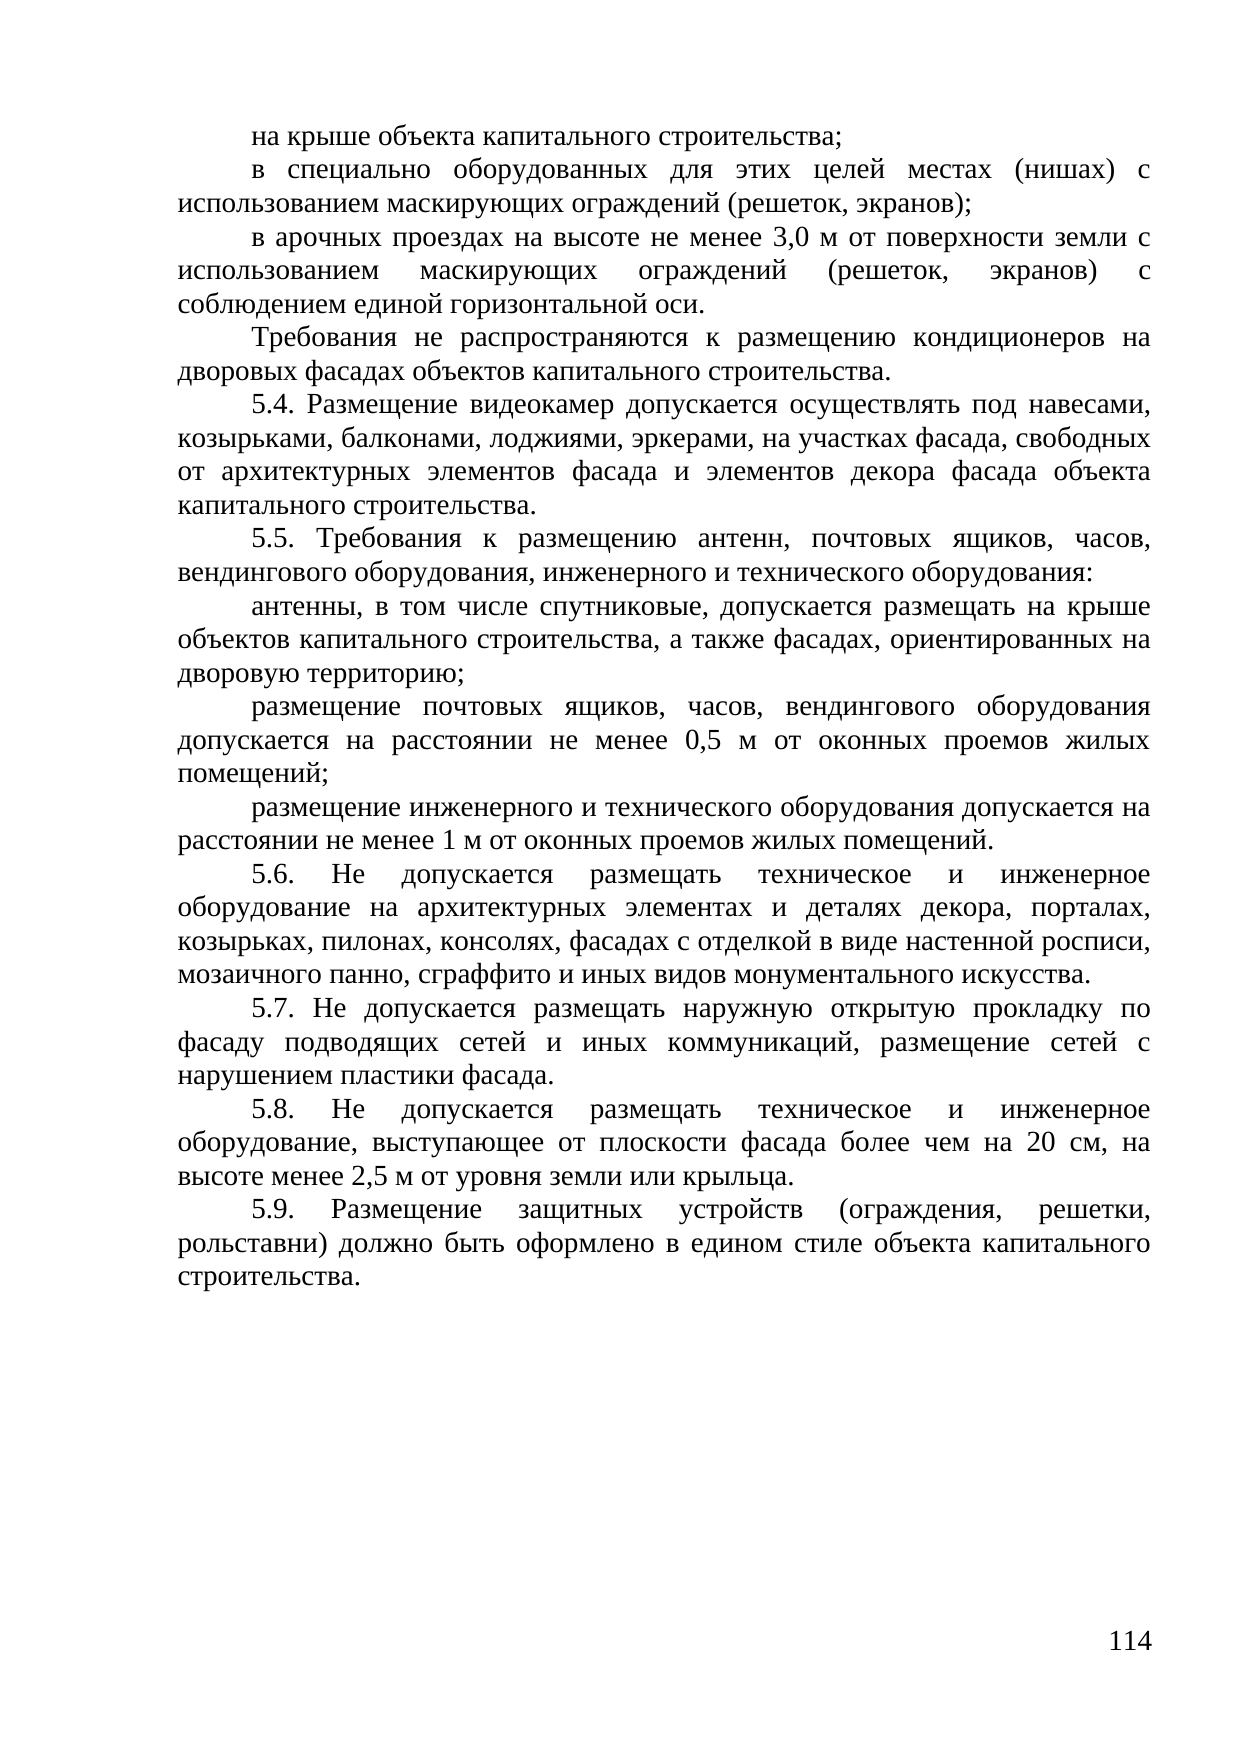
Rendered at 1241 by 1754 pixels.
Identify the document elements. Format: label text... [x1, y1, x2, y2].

text антенны, в том числе спутниковые, допускается размещать на крыше объектов капитального строительства, а также фасадах, ориентированных на дворовую территорию; [177, 588, 1152, 688]
text 5.8. Не допускается размещать техническое и инженерное оборудование, выступающее от плоскости фасада более чем на 20 см, на высоте менее 2,5 м от уровня земли или крыльца. [177, 1091, 1152, 1191]
text 5.7. Не допускается размещать наружную открытую прокладку по фасаду подводящих сетей и иных коммуникаций, размещение сетей с нарушением пластики фасада. [177, 990, 1152, 1091]
text размещение инженерного и технического оборудования допускается на расстоянии не менее 1 м от оконных проемов жилых помещений. [177, 789, 1152, 856]
text в арочных проездах на высоте не менее 3,0 м от поверхности земли с использованием маскирующих ограждений (решеток, экранов) с соблюдением единой горизонтальной оси. [177, 219, 1152, 319]
text Требования не распространяются к размещению кондиционеров на дворовых фасадах объектов капитального строительства. [177, 319, 1152, 386]
text размещение почтовых ящиков, часов, вендингового оборудования допускается на расстоянии не менее 0,5 м от оконных проемов жилых помещений; [177, 688, 1152, 789]
text на крыше объекта капитального строительства; [177, 118, 1152, 152]
text 5.6. Не допускается размещать техническое и инженерное оборудование на архитектурных элементах и деталях декора, порталах, козырьках, пилонах, консолях, фасадах с отделкой в виде настенной росписи, мозаичного панно, сграффито и иных видов монументального искусства. [177, 856, 1152, 990]
text 5.9. Размещение защитных устройств (ограждения, решетки, рольставни) должно быть оформлено в едином стиле объекта капитального строительства. [177, 1191, 1152, 1292]
text 5.5. Требования к размещению антенн, почтовых ящиков, часов, вендингового оборудования, инженерного и технического оборудования: [177, 521, 1152, 588]
text 5.4. Размещение видеокамер допускается осуществлять под навесами, козырьками, балконами, лоджиями, эркерами, на участках фасада, свободных от архитектурных элементов фасада и элементов декора фасада объекта капитального строительства. [177, 386, 1152, 521]
text в специально оборудованных для этих целей местах (нишах) с использованием маскирующих ограждений (решеток, экранов); [177, 152, 1152, 219]
